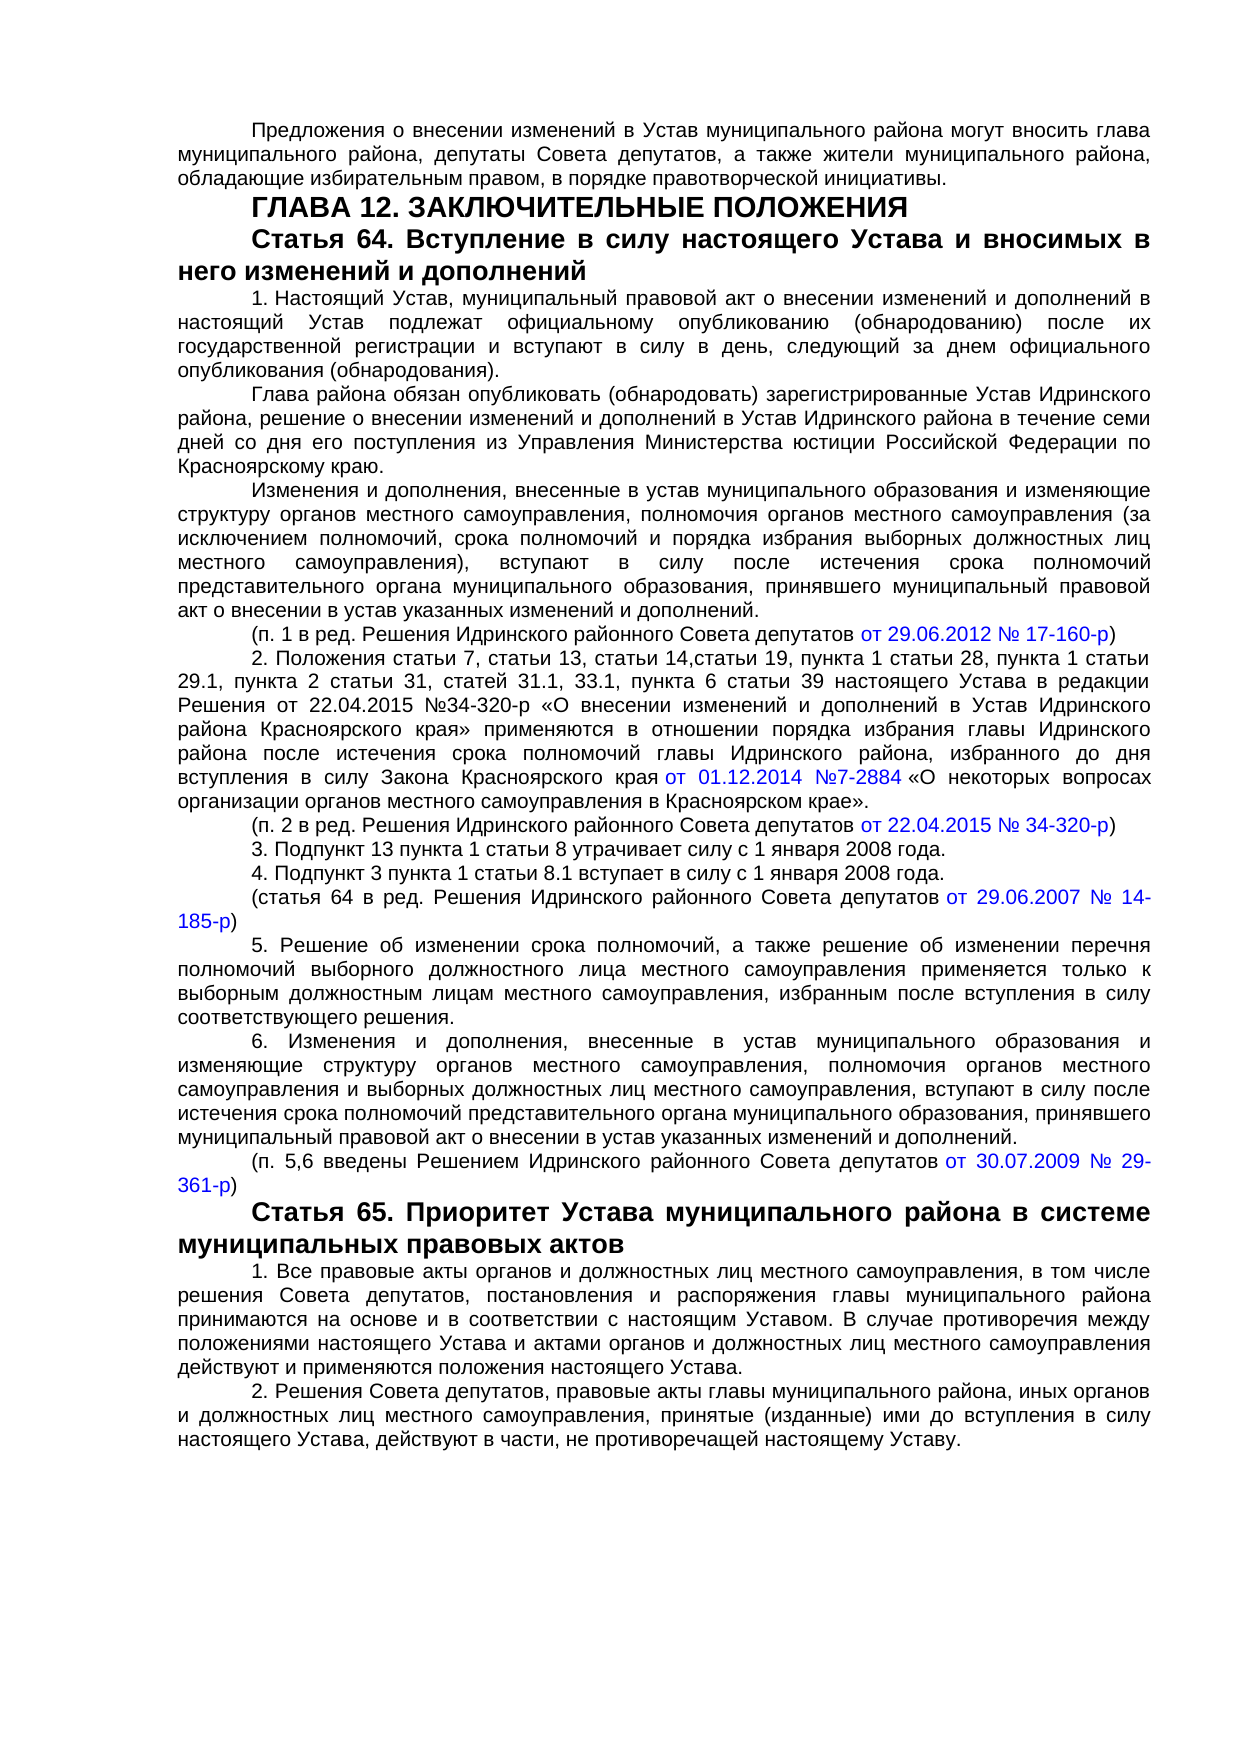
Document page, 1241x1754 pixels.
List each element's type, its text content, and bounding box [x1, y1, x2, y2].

text Изменения и дополнения, внесенные в устав муниципального образования и изменяющие структуру органов местного самоуправления, полномочия органов местного самоуправления (за исключением полномочий, срока полномочий и порядка избрания выборных должностных лиц местного самоуправления), вступают в силу после истечения срока полномочий представительного органа муниципального образования, принявшего муниципальный правовой акт о внесении в устав указанных изменений и дополнений. [177, 478, 1152, 621]
text ГЛАВА 12. ЗАКЛЮЧИТЕЛЬНЫЕ ПОЛОЖЕНИЯ [177, 190, 1152, 223]
text (п. 5,6 введены Решением Идринского районного Совета депутатов от 30.07.2009 № 29-361-р) [177, 1148, 1152, 1196]
text (статья 64 в ред. Решения Идринского районного Совета депутатов от 29.06.2007 № 14-185-р) [177, 885, 1152, 933]
text 1. Настоящий Устав, муниципальный правовой акт о внесении изменений и дополнений в настоящий Устав подлежат официальному опубликованию (обнародованию) после их государственной регистрации и вступают в силу в день, следующий за днем официального опубликования (обнародования). [177, 286, 1152, 382]
text 5. Решение об изменении срока полномочий, а также решение об изменении перечня полномочий выборного должностного лица местного самоуправления применяется только к выборным должностным лицам местного самоуправления, избранным после вступления в силу соответствующего решения. [177, 933, 1152, 1029]
text 6. Изменения и дополнения, внесенные в устав муниципального образования и изменяющие структуру органов местного самоуправления, полномочия органов местного самоуправления и выборных должностных лиц местного самоуправления, вступают в силу после истечения срока полномочий представительного органа муниципального образования, принявшего муниципальный правовой акт о внесении в устав указанных изменений и дополнений. [177, 1029, 1152, 1148]
text 1. Все правовые акты органов и должностных лиц местного самоуправления, в том числе решения Совета депутатов, постановления и распоряжения главы муниципального района принимаются на основе и в соответствии с настоящим Уставом. В случае противоречия между положениями настоящего Устава и актами органов и должностных лиц местного самоуправления действуют и применяются положения настоящего Устава. [177, 1259, 1152, 1379]
text (п. 2 в ред. Решения Идринского районного Совета депутатов от 22.04.2015 № 34-320-р) [177, 813, 1152, 837]
text 4. Подпункт 3 пункта 1 статьи 8.1 вступает в силу с 1 января 2008 года. [177, 861, 1152, 885]
text Статья 65. Приоритет Устава муниципального района в системе муниципальных правовых актов [177, 1196, 1152, 1259]
text 2. Положения статьи 7, статьи 13, статьи 14,статьи 19, пункта 1 статьи 28, пункта 1 статьи 29.1, пункта 2 статьи 31, статей 31.1, 33.1, пункта 6 статьи 39 настоящего Устава в редакции Решения от 22.04.2015 №34-320-р «О внесении изменений и дополнений в Устав Идринского района Красноярского края» применяются в отношении порядка избрания главы Идринского района после истечения срока полномочий главы Идринского района, избранного до дня вступления в силу Закона Красноярского края от 01.12.2014 №7-2884 «О некоторых вопросах организации органов местного самоуправления в Красноярском крае». [177, 645, 1152, 813]
text Глава района обязан опубликовать (обнародовать) зарегистрированные Устав Идринского района, решение о внесении изменений и дополнений в Устав Идринского района в течение семи дней со дня его поступления из Управления Министерства юстиции Российской Федерации по Красноярскому краю. [177, 382, 1152, 478]
text Статья 64. Вступление в силу настоящего Устава и вносимых в него изменений и дополнений [177, 223, 1152, 286]
text Предложения о внесении изменений в Устав муниципального района могут вносить глава муниципального района, депутаты Совета депутатов, а также жители муниципального района, обладающие избирательным правом, в порядке правотворческой инициативы. [177, 118, 1152, 190]
text 3. Подпункт 13 пункта 1 статьи 8 утрачивает силу с 1 января 2008 года. [177, 837, 1152, 861]
text (п. 1 в ред. Решения Идринского районного Совета депутатов от 29.06.2012 № 17-160-р) [177, 621, 1152, 645]
text 2. Решения Совета депутатов, правовые акты главы муниципального района, иных органов и должностных лиц местного самоуправления, принятые (изданные) ими до вступления в силу настоящего Устава, действуют в части, не противоречащей настоящему Уставу. [177, 1379, 1152, 1451]
